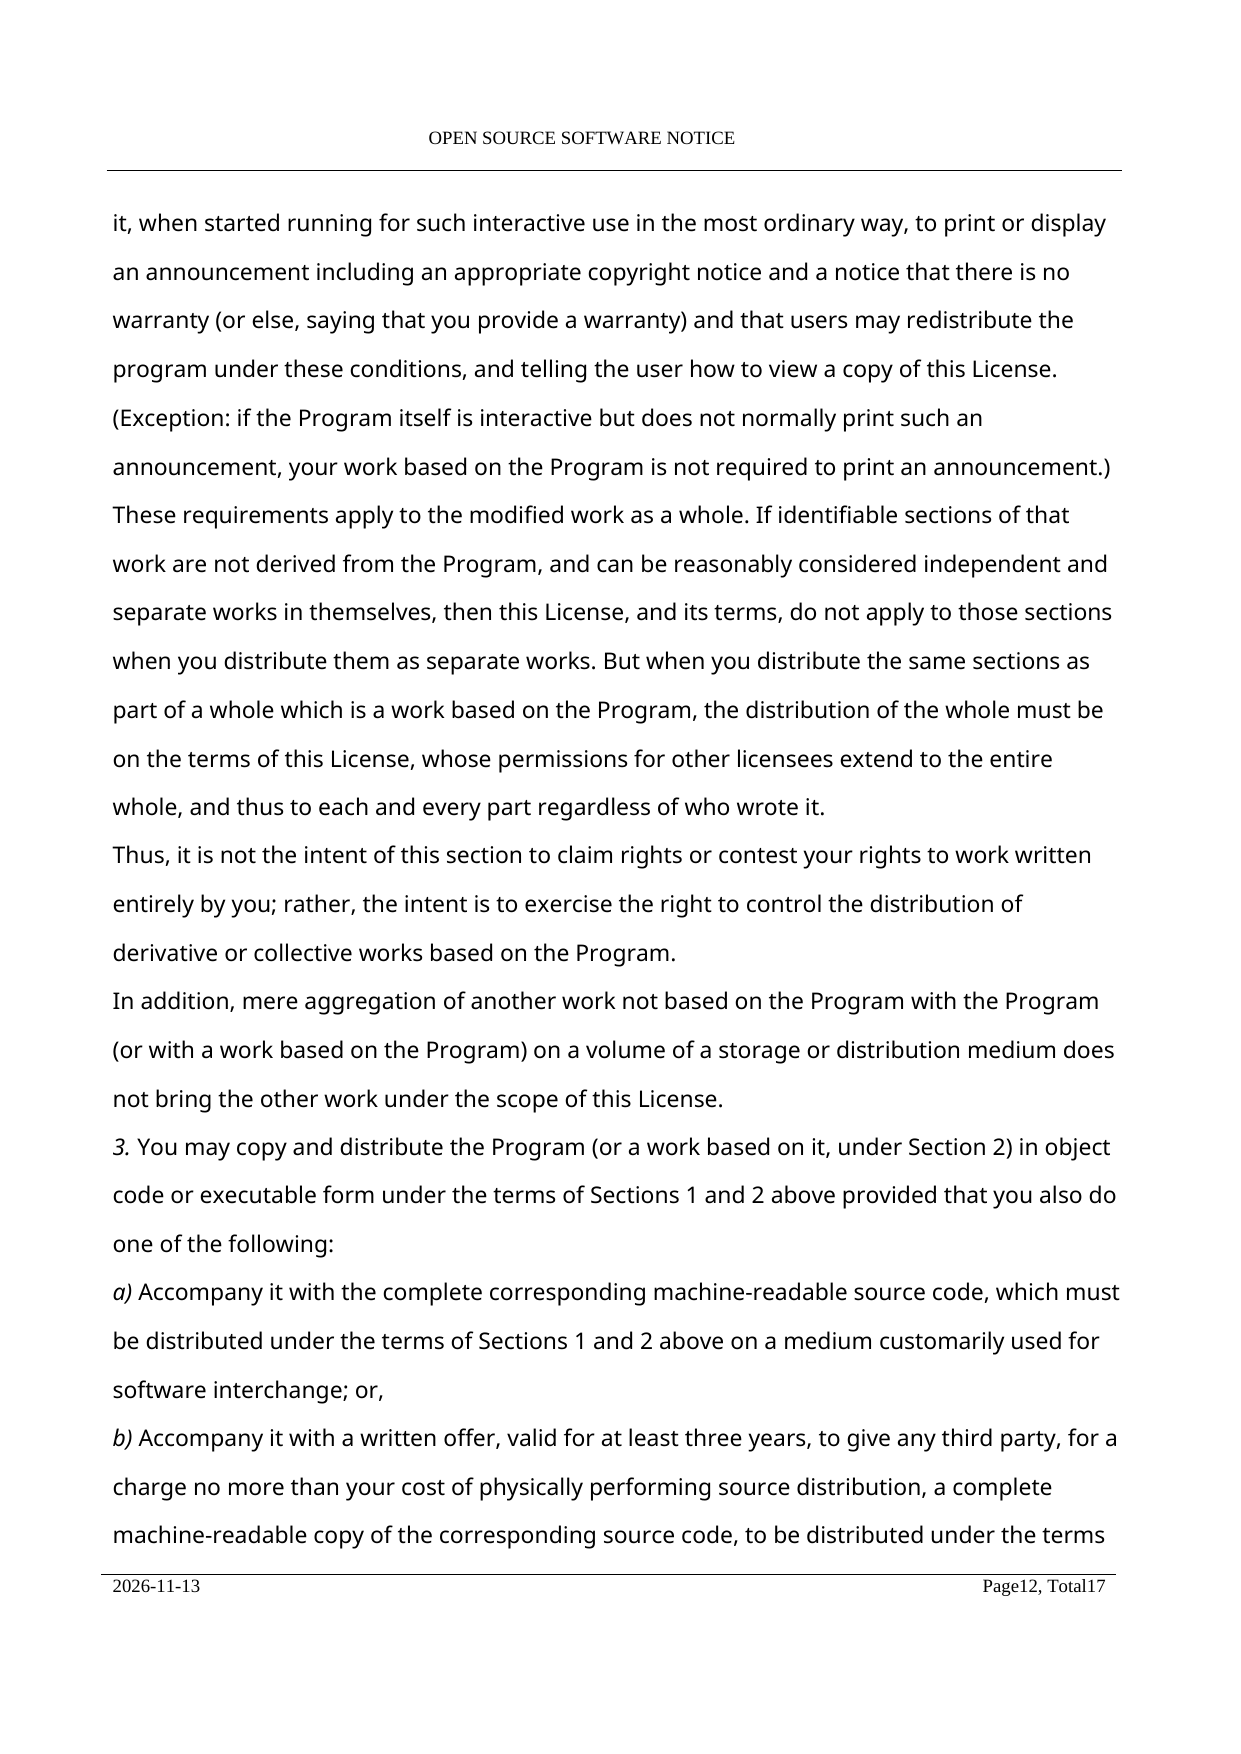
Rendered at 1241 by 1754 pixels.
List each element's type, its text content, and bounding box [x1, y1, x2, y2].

text These requirements apply to the modified work as a whole. If identifiable sections of that work are not derived from the Program, and can be reasonably considered independent and separate works in themselves, then this License, and its terms, do not apply to those sections when you distribute them as separate works. But when you distribute the same sections as part of a whole which is a work based on the Program, the distribution of the whole must be on the terms of this License, whose permissions for other licensees extend to the entire whole, and thus to each and every part regardless of who wrote it. [112, 498, 1128, 823]
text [112, 1421, 1128, 1551]
text Thus, it is not the intent of this section to claim rights or contest your rights to work written entirely by you; rather, the intent is to exercise the right to control the distribution of derivative or collective works based on the Program. [112, 839, 1128, 969]
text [112, 206, 1128, 483]
text a) Accompany it with the complete corresponding machine-readable source code, which must be distributed under the terms of Sections 1 and 2 above on a medium customarily used for software interchange; or, [112, 1276, 1128, 1406]
text 3. You may copy and distribute the Program (or a work based on it, under Section 2) in object code or executable form under the terms of Sections 1 and 2 above provided that you also do one of the following: [112, 1130, 1128, 1260]
text In addition, mere aggregation of another work not based on the Program with the Program (or with a work based on the Program) on a volume of a storage or distribution medium does not bring the other work under the scope of this License. [112, 984, 1128, 1114]
